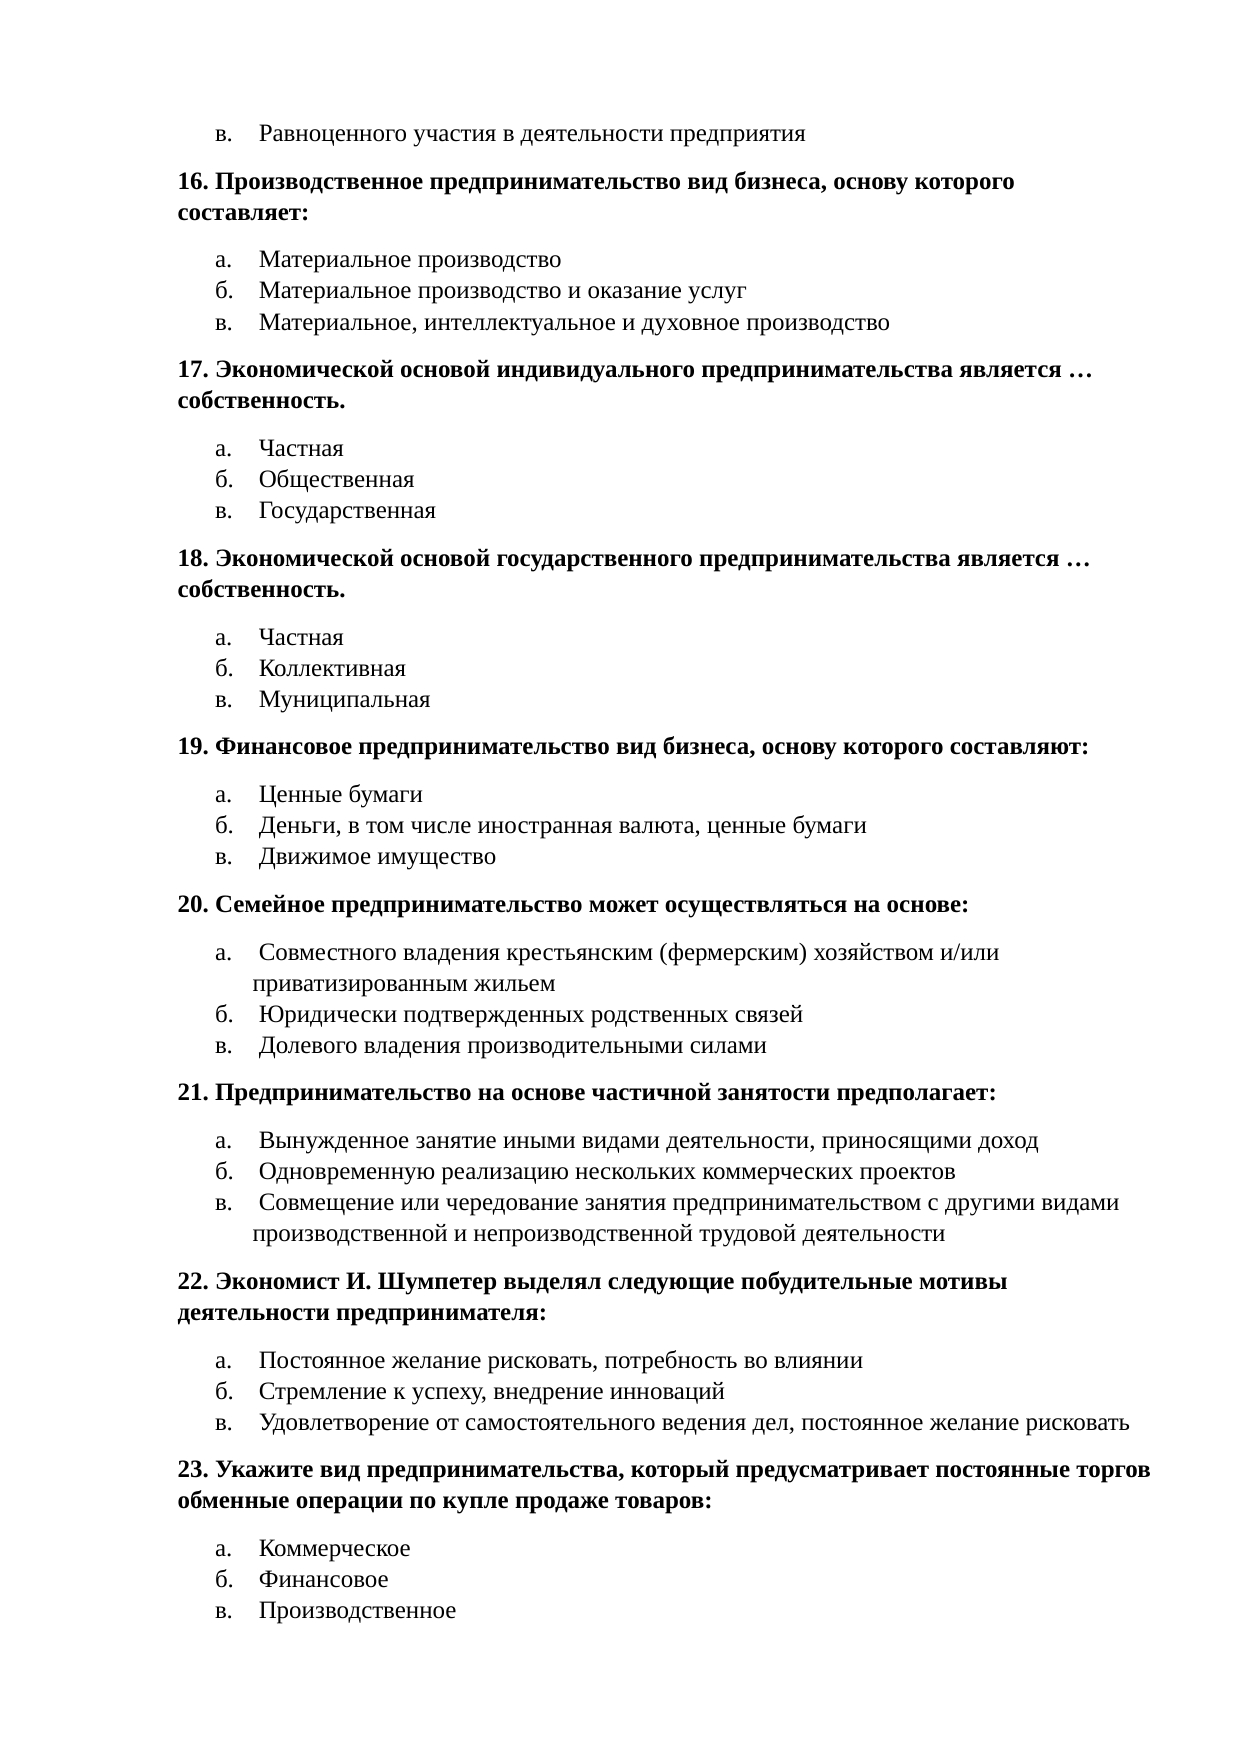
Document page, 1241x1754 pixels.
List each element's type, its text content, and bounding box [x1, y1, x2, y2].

list Производственное [215, 1595, 1152, 1624]
list Совмещение или чередование занятия предпринимательством с другими видами производственной и непроизводственной трудовой деятельности [215, 1187, 1152, 1247]
list Частная [215, 433, 1152, 462]
text 22. Экономист И. Шумпетер выделял следующие побудительные мотивы деятельности предпринимателя: [177, 1266, 1152, 1326]
list Вынужденное занятие иными видами деятельности, приносящими доход [215, 1125, 1152, 1154]
text 23. Укажите вид предпринимательства, который предусматривает постоянные торгов обменные операции по купле продаже товаров: [177, 1454, 1152, 1514]
list Долевого владения производительными силами [215, 1030, 1152, 1058]
list Постоянное желание рисковать, потребность во влиянии [215, 1345, 1152, 1373]
list Юридически подтвержденных родственных связей [215, 999, 1152, 1027]
list Равноценного участия в деятельности предприятия [215, 118, 1152, 147]
list Удовлетворение от самостоятельного ведения дел, постоянное желание рисковать [215, 1407, 1152, 1436]
list Коллективная [215, 653, 1152, 681]
text 19. Финансовое предпринимательство вид бизнеса, основу которого составляют: [177, 731, 1152, 760]
list Частная [215, 622, 1152, 650]
list Общественная [215, 464, 1152, 493]
list Материальное производство [215, 244, 1152, 273]
list Коммерческое [215, 1533, 1152, 1562]
list Одновременную реализацию нескольких коммерческих проектов [215, 1156, 1152, 1185]
list Материальное, интеллектуальное и духовное производство [215, 307, 1152, 335]
list Совместного владения крестьянским (фермерским) хозяйством и/или приватизированным жильем [215, 937, 1152, 996]
list Муниципальная [215, 684, 1152, 712]
list Ценные бумаги [215, 779, 1152, 808]
list Движимое имущество [215, 841, 1152, 870]
list Финансовое [215, 1564, 1152, 1593]
text 18. Экономической основой государственного предпринимательства является … собственность. [177, 543, 1152, 603]
text 21. Предпринимательство на основе частичной занятости предполагает: [177, 1077, 1152, 1106]
list Государственная [215, 495, 1152, 524]
list Стремление к успеху, внедрение инноваций [215, 1376, 1152, 1404]
list Деньги, в том числе иностранная валюта, ценные бумаги [215, 810, 1152, 839]
list Материальное производство и оказание услуг [215, 276, 1152, 304]
text 17. Экономической основой индивидуального предпринимательства является … собственность. [177, 354, 1152, 414]
text 16. Производственное предпринимательство вид бизнеса, основу которого составляет: [177, 166, 1152, 226]
text 20. Семейное предпринимательство может осуществляться на основе: [177, 889, 1152, 918]
